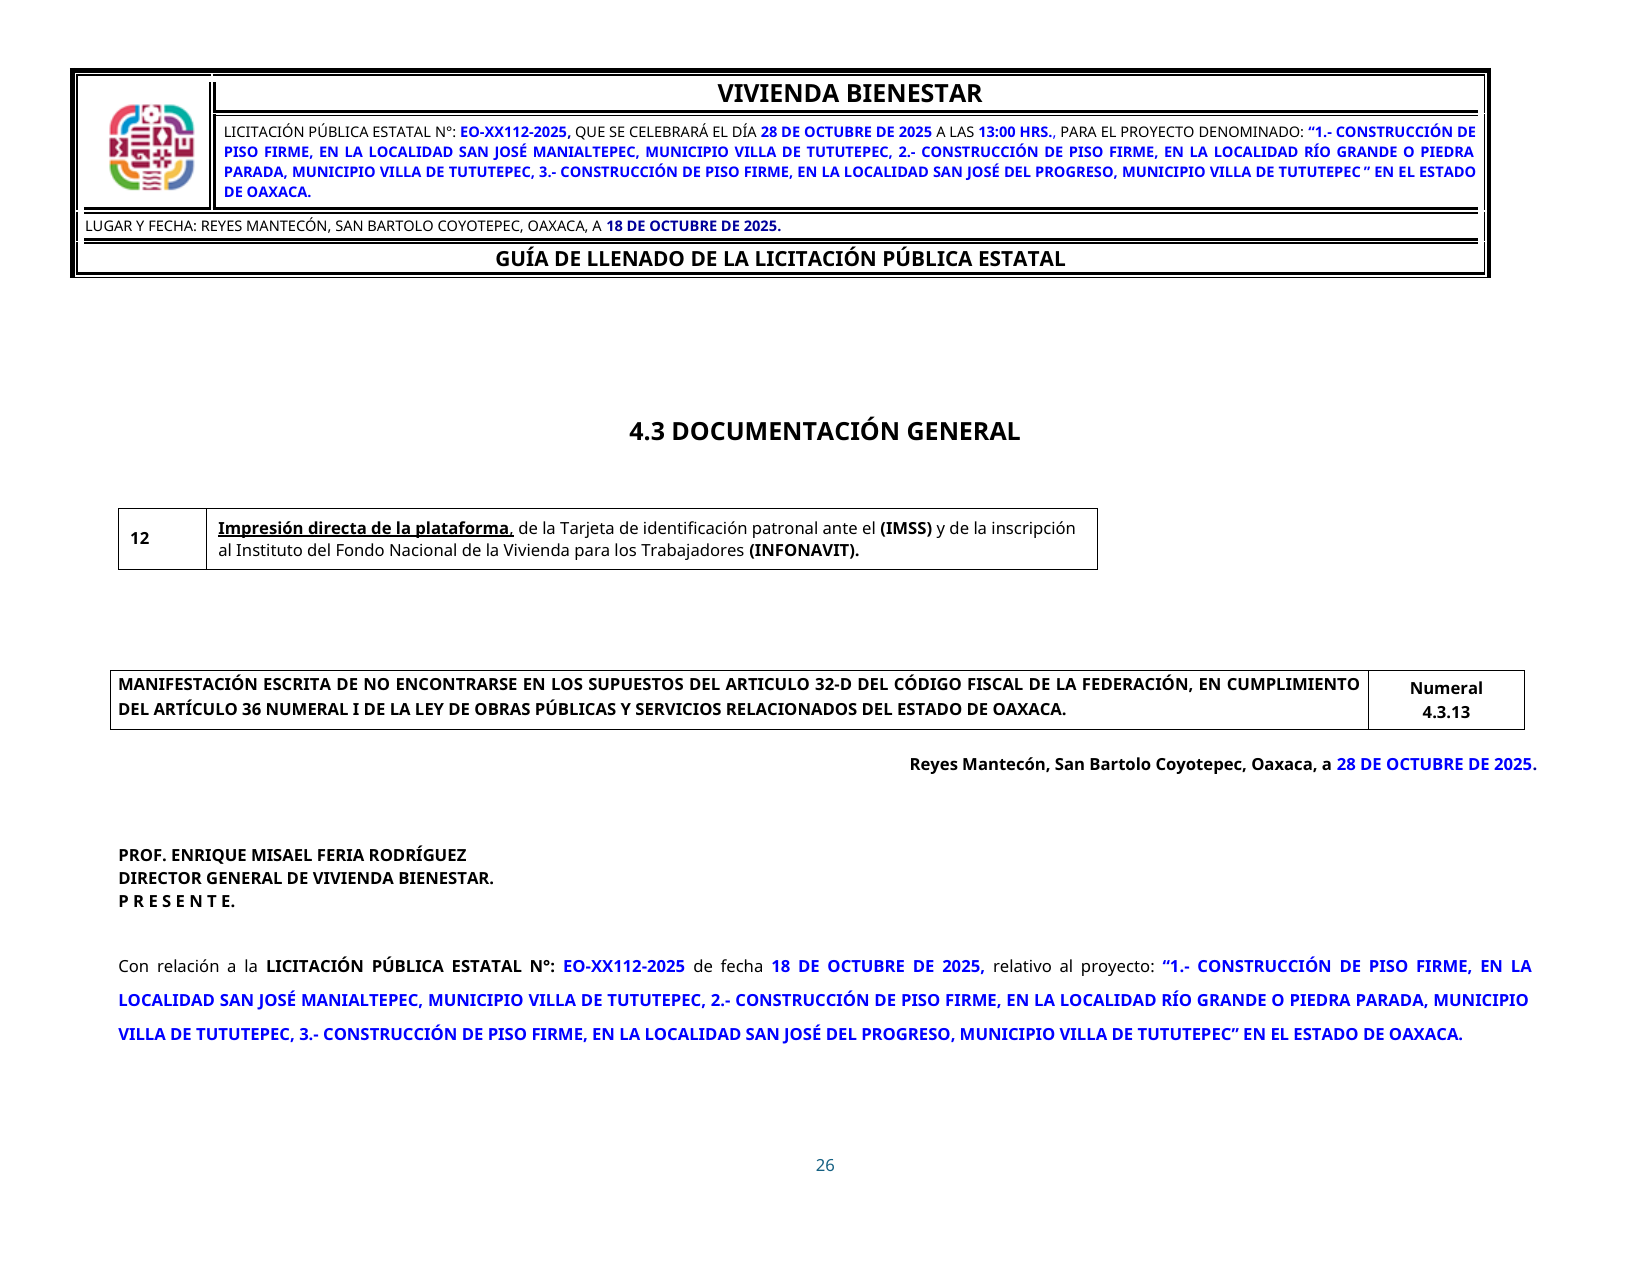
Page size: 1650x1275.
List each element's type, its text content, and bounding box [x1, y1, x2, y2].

table_header 12 [119, 509, 206, 569]
picture [98, 97, 205, 196]
table_header MANIFESTACIÓN ESCRITA DE NO ENCONTRARSE EN LOS SUPUESTOS DEL ARTICULO 32-D DEL CÓDIGO FISCAL DE LA FEDERACIÓN, EN CUMPLIMIENTO DEL ARTÍCULO 36 NUMERAL I DE LA LEY DE OBRAS PÚBLICAS Y SERVICIOS RELACIONADOS DEL ESTADO DE OAXACA. [111, 671, 1368, 729]
list Con relación a la LICITACIÓN PÚBLICA ESTATAL N°: EO-XX112-2025 de fecha 18 DE OCTUBRE DE 2025, relativo al proyecto: “1.- CONSTRUCCIÓN DE PISO FIRME, EN LA LOCALIDAD SAN JOSÉ MANIALTEPEC, MUNICIPIO VILLA DE TUTUTEPEC, 2.- CONSTRUCCIÓN DE PISO FIRME, EN LA LOCALIDAD RÍO GRANDE O PIEDRA PARADA, MUNICIPIO VILLA DE TUTUTEPEC, 3.- CONSTRUCCIÓN DE PISO FIRME, EN LA LOCALIDAD SAN JOSÉ DEL PROGRESO, MUNICIPIO VILLA DE TUTUTEPEC” EN EL ESTADO DE OAXACA. [118, 954, 1532, 1045]
text Reyes Mantecón, San Bartolo Coyotepec, Oaxaca, a 28 DE OCTUBRE DE 2025. [118, 753, 1537, 775]
table_header Impresión directa de la plataforma, de la Tarjeta de identificación patronal ante el (IMSS) y de la inscripción al Instituto del Fondo Nacional de la Vivienda para los Trabajadores (INFONAVIT). [207, 509, 1097, 569]
text DIRECTOR GENERAL DE VIVIENDA BIENESTAR. [118, 867, 1532, 889]
table_header Numeral 4.3.13 [1369, 671, 1524, 729]
text 4.3 DOCUMENTACIÓN GENERAL [118, 414, 1532, 448]
text P R E S E N T E. [118, 890, 1532, 913]
text PROF. ENRIQUE MISAEL FERIA RODRÍGUEZ [118, 843, 1532, 866]
